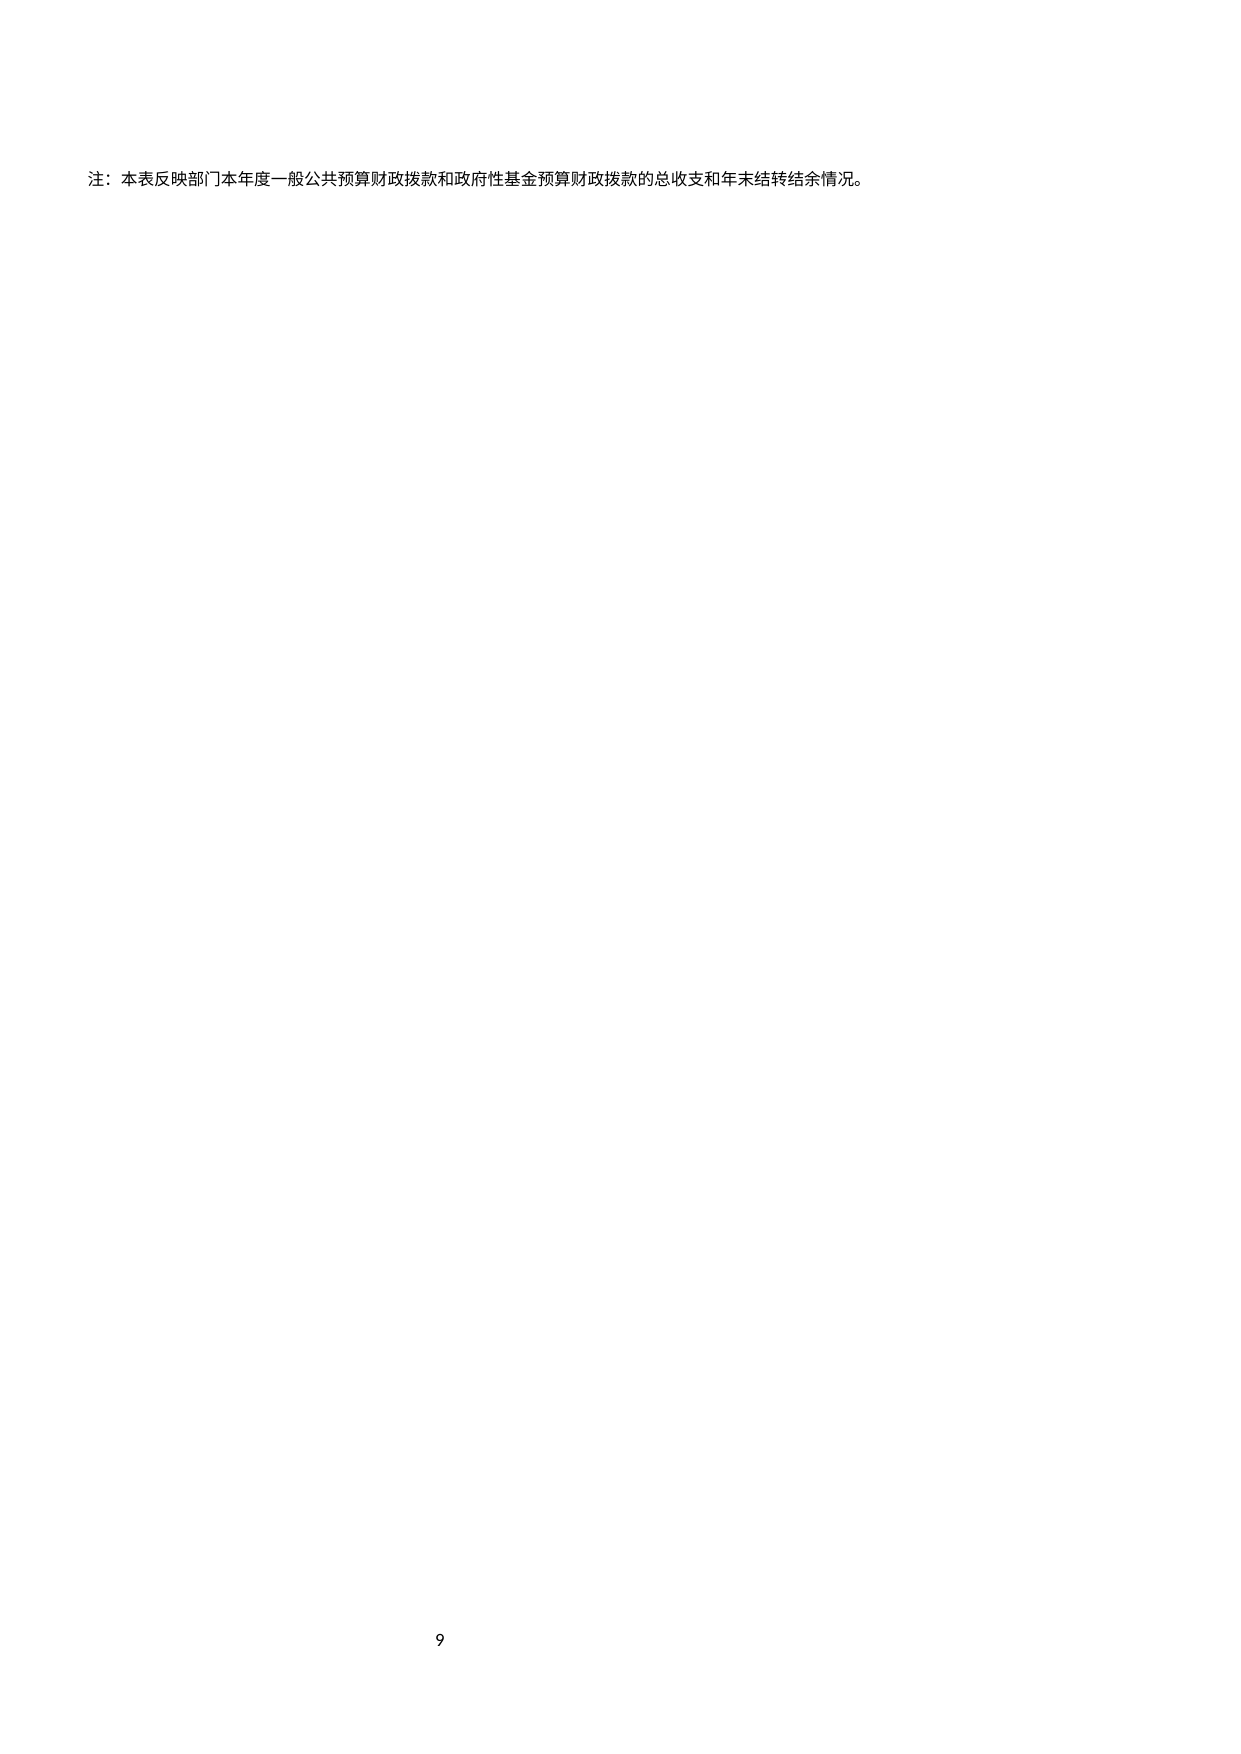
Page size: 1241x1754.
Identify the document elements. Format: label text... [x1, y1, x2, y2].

table_cell 注：本表反映部门本年度一般公共预算财政拨款和政府性基金预算财政拨款的总收支和年末结转结余情况。 [86, 151, 1172, 202]
